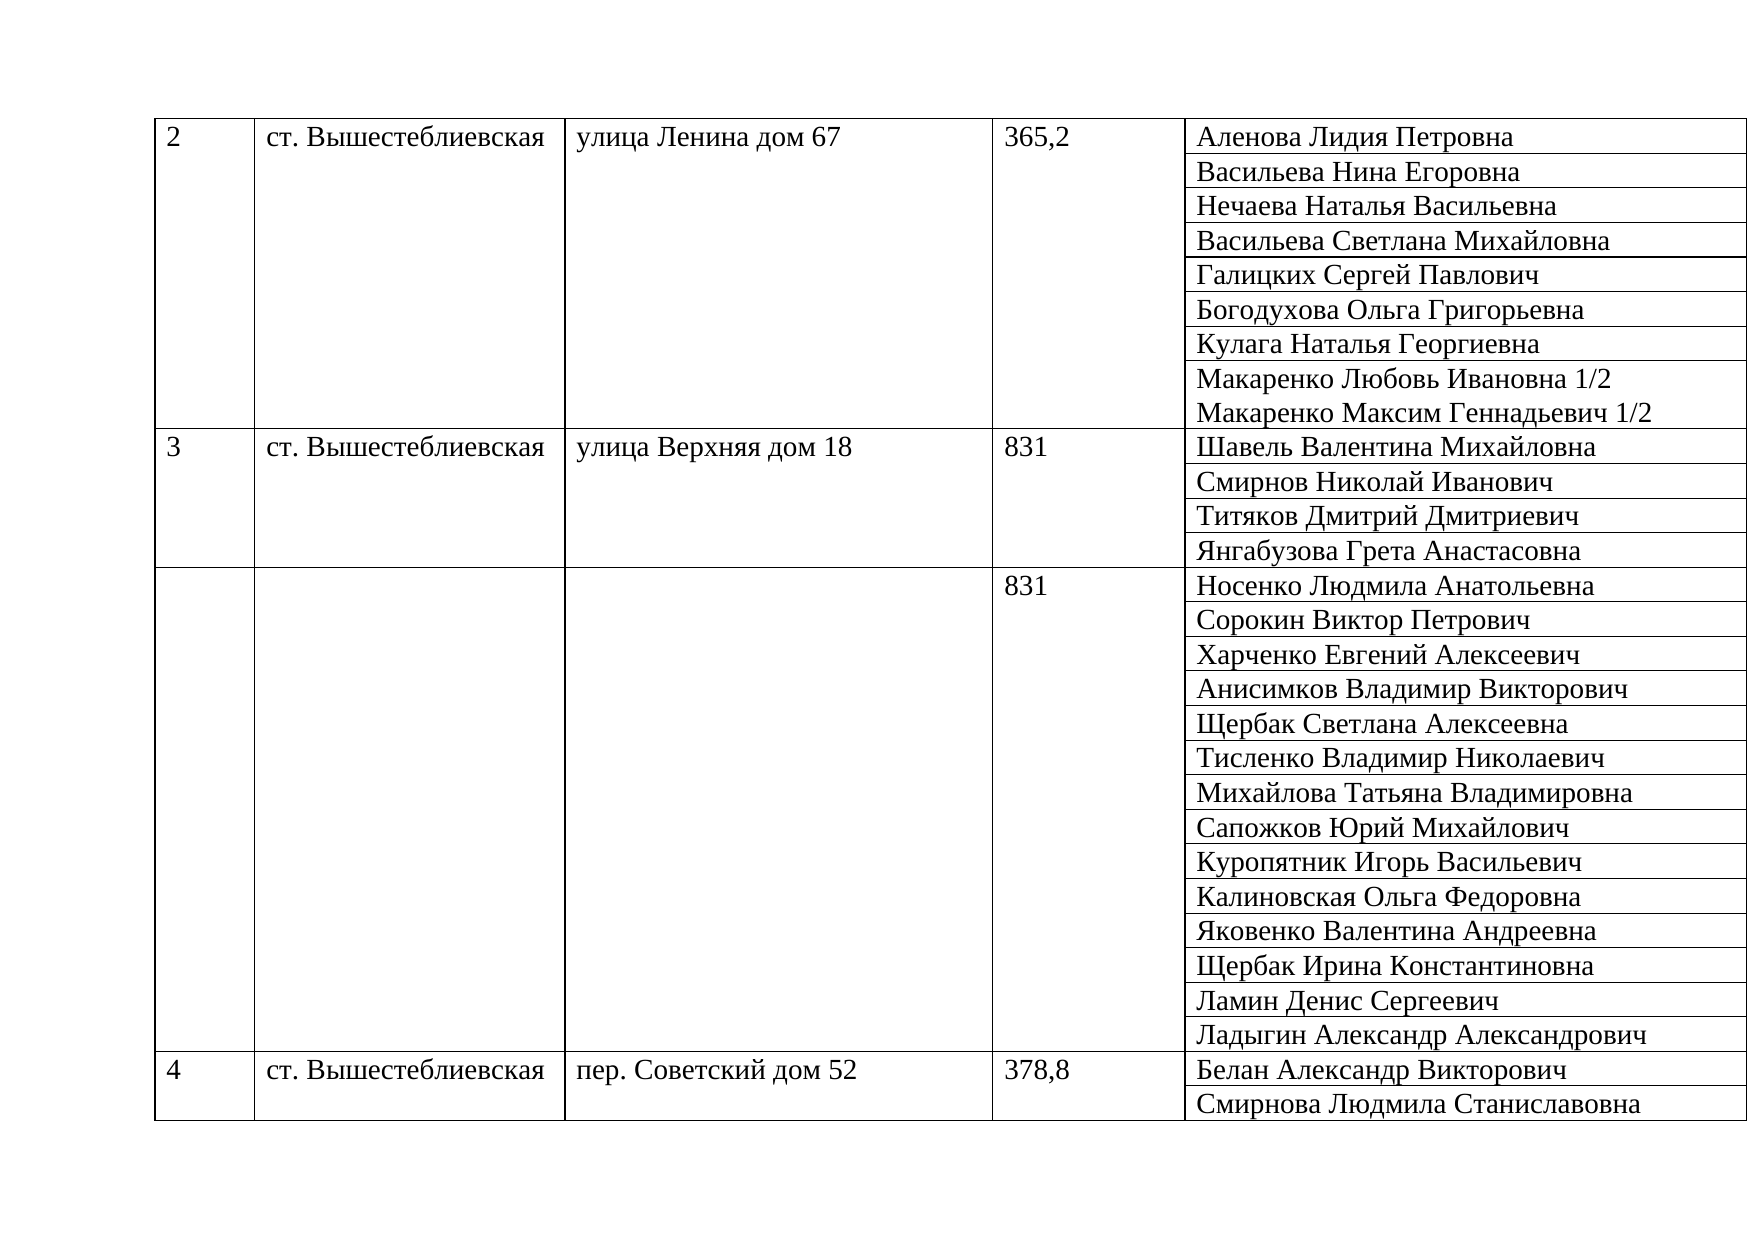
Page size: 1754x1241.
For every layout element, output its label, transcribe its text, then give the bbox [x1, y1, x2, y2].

table_cell Тисленко Владимир Николаевич [1186, 741, 1746, 774]
table_cell 831 [993, 568, 1184, 1051]
table_cell [255, 568, 564, 1051]
table_cell Анисимков Владимир Викторович [1186, 671, 1746, 705]
table_cell Титяков Дмитрий Дмитриевич [1186, 499, 1746, 532]
table_cell Носенко Людмила Анатольевна [1186, 568, 1746, 601]
table_cell Сорокин Виктор Петрович [1186, 602, 1746, 636]
table_cell ст. Вышестеблиевская [255, 1052, 564, 1120]
table_cell [566, 568, 992, 1051]
table_cell 378,8 [993, 1052, 1184, 1120]
table_cell Смирнов Николай Иванович [1186, 464, 1746, 497]
table_cell Смирнова Людмила Станиславовна [1186, 1086, 1746, 1120]
table_cell Михайлова Татьяна Владимировна [1186, 775, 1746, 809]
table_cell улица Верхняя дом 18 [566, 429, 992, 567]
table_cell Богодухова Ольга Григорьевна [1186, 292, 1746, 326]
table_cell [255, 119, 564, 428]
table_cell Васильева Нина Егоровна [1186, 154, 1746, 187]
table_cell Янгабузова Грета Анастасовна [1186, 533, 1746, 567]
table_cell Макаренко Любовь Ивановна 1/2 Макаренко Максим Геннадьевич 1/2 [1186, 361, 1746, 428]
table_cell 365,2 [993, 119, 1184, 428]
table_cell Куропятник Игорь Васильевич [1186, 844, 1746, 878]
table_cell Аленова Лидия Петровна [1186, 119, 1746, 153]
table_cell 831 [993, 429, 1184, 567]
table_cell пер. Советский дом 52 [566, 1052, 992, 1120]
table_cell Нечаева Наталья Васильевна [1186, 188, 1746, 222]
table_cell Васильева Светлана Михайловна [1186, 223, 1746, 256]
table_cell Ламин Денис Сергеевич [1186, 983, 1746, 1016]
table_cell Ладыгин Александр Александрович [1186, 1017, 1746, 1051]
table_cell Кулага Наталья Георгиевна [1186, 327, 1746, 360]
table_cell Калиновская Ольга Федоровна [1186, 879, 1746, 912]
table_cell Харченко Евгений Алексеевич [1186, 637, 1746, 670]
table_cell Щербак Ирина Константиновна [1186, 948, 1746, 982]
table_cell ст. Вышестеблиевская [255, 429, 564, 567]
table_cell 2 [156, 119, 254, 428]
table_cell Сапожков Юрий Михайлович [1186, 810, 1746, 843]
table_cell 4 [156, 1052, 254, 1120]
table_cell Галицких Сергей Павлович [1186, 258, 1746, 291]
table_cell Белан Александр Викторович [1186, 1052, 1746, 1085]
table_cell Шавель Валентина Михайловна [1186, 429, 1746, 463]
table_cell Яковенко Валентина Андреевна [1186, 914, 1746, 947]
table_cell Щербак Светлана Алексеевна [1186, 706, 1746, 739]
table_cell улица Ленина дом 67 [566, 119, 992, 428]
table_cell 3 [156, 429, 254, 567]
table_cell [156, 568, 254, 1051]
